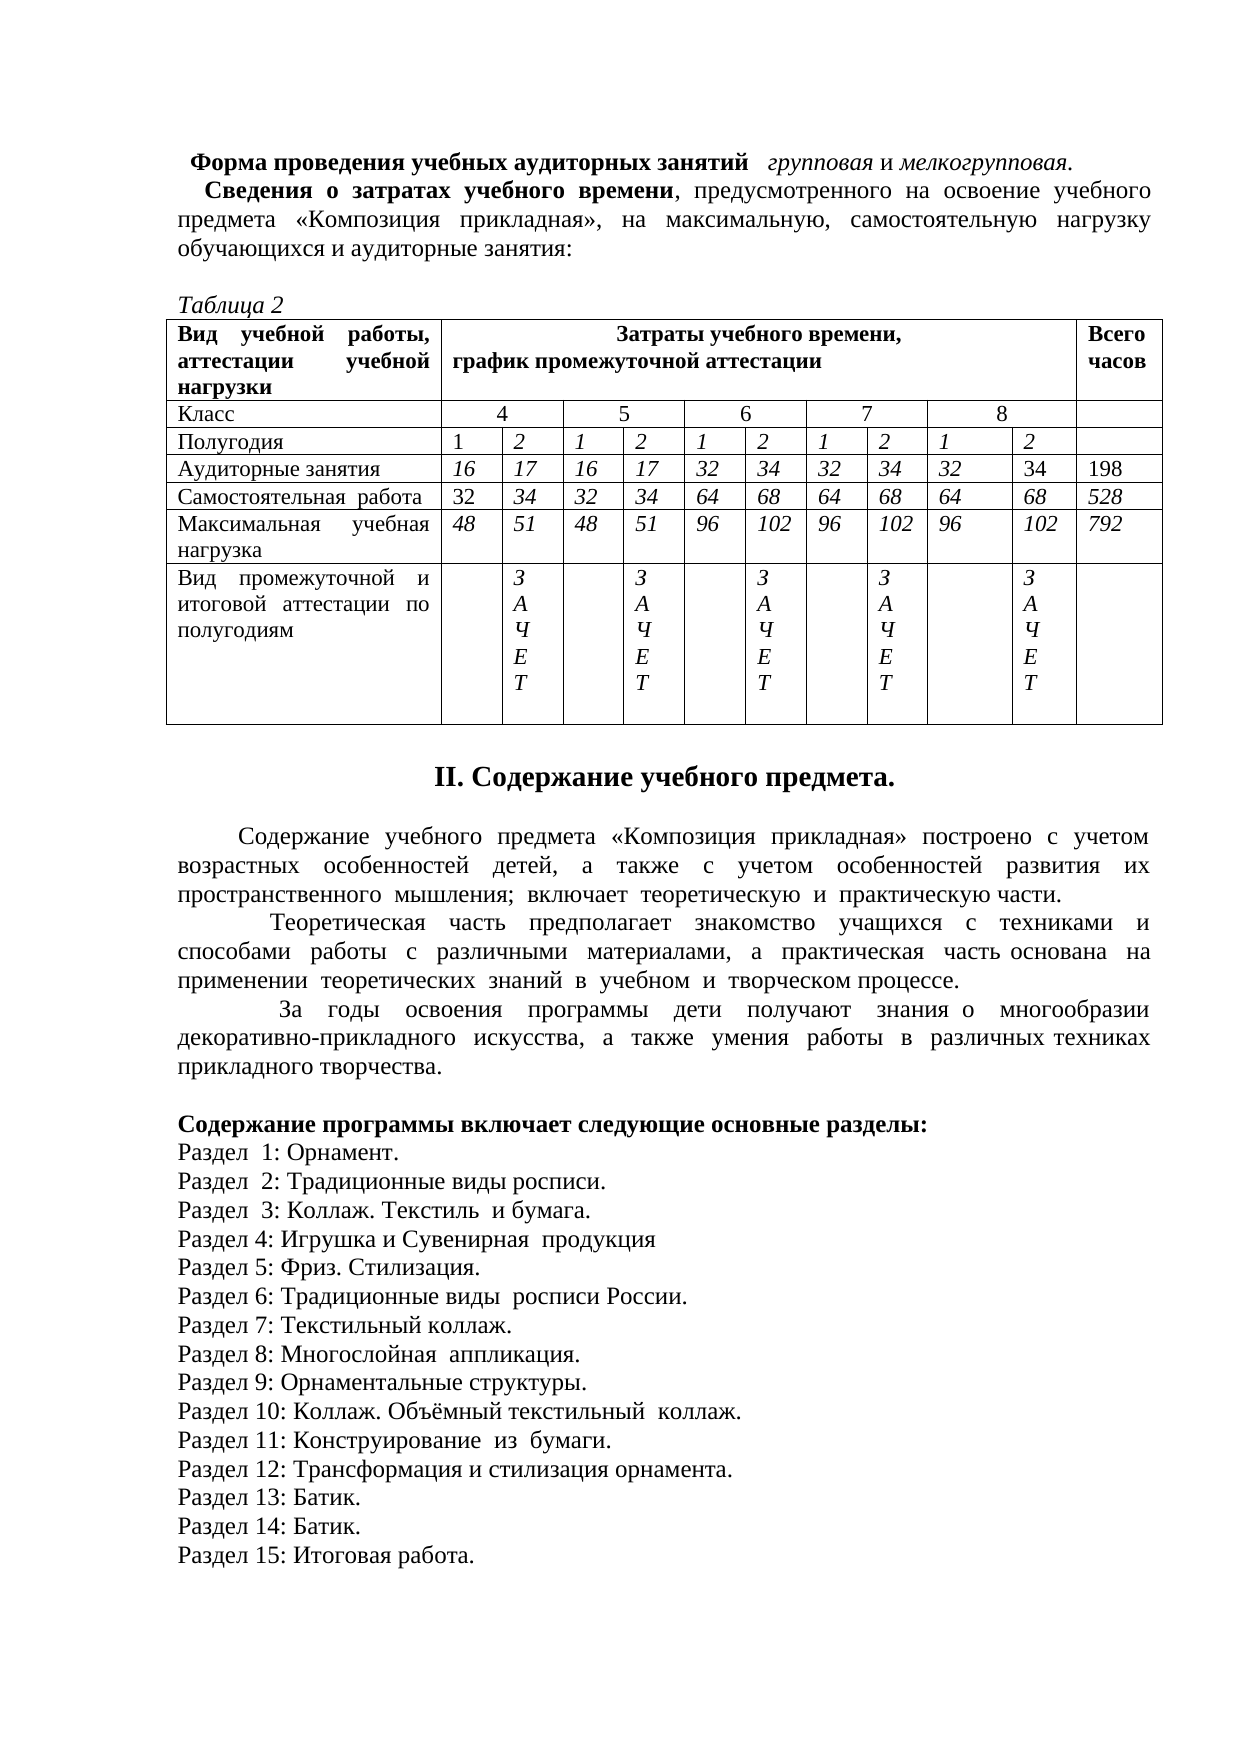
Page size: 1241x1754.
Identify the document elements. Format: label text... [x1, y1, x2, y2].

text Раздел 5: Фриз. Стилизация. [177, 1252, 1152, 1281]
table_cell [1077, 428, 1162, 454]
table_cell 1 [685, 428, 745, 454]
table_cell 16 [564, 455, 623, 482]
table_cell 34 [868, 455, 927, 482]
table_cell З А Ч Е Т [1013, 564, 1076, 724]
text Раздел 3: Коллаж. Текстиль и бумага. [177, 1195, 1152, 1224]
table_cell 2 [624, 428, 684, 454]
table_cell 102 [868, 510, 927, 563]
text Раздел 9: Орнаментальные структуры. [177, 1367, 1152, 1396]
table_cell 1 [442, 428, 502, 454]
table_cell [685, 564, 745, 724]
text Раздел 13: Батик. [177, 1482, 1152, 1511]
table_cell 51 [503, 510, 563, 563]
text Таблица 2 [177, 291, 1152, 319]
table_cell 51 [624, 510, 684, 563]
table_header Затраты учебного времени, график промежуточной аттестации [442, 320, 1076, 399]
table_cell 32 [807, 455, 867, 482]
table_cell 1 [564, 428, 623, 454]
text Раздел 8: Многослойная аппликация. [177, 1339, 1152, 1367]
table_cell 68 [1013, 483, 1076, 509]
table_cell 528 [1077, 483, 1162, 509]
table_cell Вид промежуточной и итоговой аттестации по полугодиям [167, 564, 441, 724]
table_cell 16 [442, 455, 502, 482]
table_cell [1077, 564, 1162, 724]
text Сведения о затратах учебного времени, предусмотренного на освоение учебного предмета «Композиция прикладная», на максимальную, самостоятельную нагрузку обучающихся и аудиторные занятия: [177, 176, 1152, 262]
text Содержание программы включает следующие основные разделы: [177, 1109, 1152, 1137]
table_cell [807, 564, 867, 724]
table_header Всего часов [1077, 320, 1162, 399]
text Содержание учебного предмета «Композиция прикладная» построено с учетом возрастных особенностей детей, а также с учетом особенностей развития их пространственного мышления; включает теоретическую и практическую части. [177, 821, 1152, 907]
table_cell 792 [1077, 510, 1162, 563]
table_cell З А Ч Е Т [624, 564, 684, 724]
text Теоретическая часть предполагает знакомство учащихся с техниками и способами работы с различными материалами, а практическая часть основана на применении теоретических знаний в учебном и творческом процессе. [177, 907, 1152, 994]
text II. Содержание учебного предмета. [177, 759, 1152, 792]
table_cell 32 [564, 483, 623, 509]
table_cell Максимальная учебная нагрузка [167, 510, 441, 563]
text Раздел 4: Игрушка и Сувенирная продукция [177, 1224, 1152, 1252]
table_cell 6 [685, 401, 806, 427]
table_cell З А Ч Е Т [503, 564, 563, 724]
table_cell З А Ч Е Т [746, 564, 806, 724]
table_cell 34 [503, 483, 563, 509]
table_cell Класс [167, 401, 441, 427]
table_cell 68 [746, 483, 806, 509]
table_cell 198 [1077, 455, 1162, 482]
table_cell [1077, 401, 1162, 427]
table_cell 102 [746, 510, 806, 563]
table_cell [928, 564, 1012, 724]
table_cell Аудиторные занятия [167, 455, 441, 482]
table_cell 2 [1013, 428, 1076, 454]
table_cell 96 [685, 510, 745, 563]
table_cell [564, 564, 623, 724]
table_cell Самостоятельная работа [167, 483, 441, 509]
table_cell 32 [928, 455, 1012, 482]
text Раздел 10: Коллаж. Объёмный текстильный коллаж. [177, 1396, 1152, 1425]
table_cell 5 [564, 401, 684, 427]
table_cell 48 [564, 510, 623, 563]
table_cell 2 [503, 428, 563, 454]
table_cell 1 [807, 428, 867, 454]
table_cell [442, 564, 502, 724]
table_cell 8 [928, 401, 1076, 427]
text Раздел 1: Орнамент. [177, 1137, 1152, 1166]
text Раздел 11: Конструирование из бумаги. [177, 1425, 1152, 1454]
table_cell З А Ч Е Т [868, 564, 927, 724]
table_cell 34 [1013, 455, 1076, 482]
text Форма проведения учебных аудиторных занятий групповая и мелкогрупповая. [177, 147, 1152, 176]
table_cell 17 [503, 455, 563, 482]
table_cell 68 [868, 483, 927, 509]
table_cell 32 [442, 483, 502, 509]
table_cell 102 [1013, 510, 1076, 563]
text Раздел 6: Традиционные виды росписи России. [177, 1281, 1152, 1310]
table_cell 2 [868, 428, 927, 454]
table_cell 4 [442, 401, 563, 427]
text Раздел 14: Батик. [177, 1511, 1152, 1540]
table_cell Полугодия [167, 428, 441, 454]
table_cell 7 [807, 401, 927, 427]
table_cell 32 [685, 455, 745, 482]
table_cell 1 [928, 428, 1012, 454]
text За годы освоения программы дети получают знания о многообразии декоративно-прикладного искусства, а также умения работы в различных техниках прикладного творчества. [177, 994, 1152, 1080]
table_cell 2 [746, 428, 806, 454]
text Раздел 12: Трансформация и стилизация орнамента. [177, 1454, 1152, 1482]
text Раздел 15: Итоговая работа. [177, 1540, 1152, 1569]
table_cell 64 [928, 483, 1012, 509]
text Раздел 7: Текстильный коллаж. [177, 1310, 1152, 1339]
text Раздел 2: Традиционные виды росписи. [177, 1166, 1152, 1195]
table_cell 48 [442, 510, 502, 563]
table_cell 96 [807, 510, 867, 563]
table_cell 34 [624, 483, 684, 509]
table_cell 64 [807, 483, 867, 509]
table_header Вид учебной работы, аттестации учебной нагрузки [167, 320, 441, 399]
table_cell 34 [746, 455, 806, 482]
table_cell 17 [624, 455, 684, 482]
table_cell 96 [928, 510, 1012, 563]
table_cell 64 [685, 483, 745, 509]
